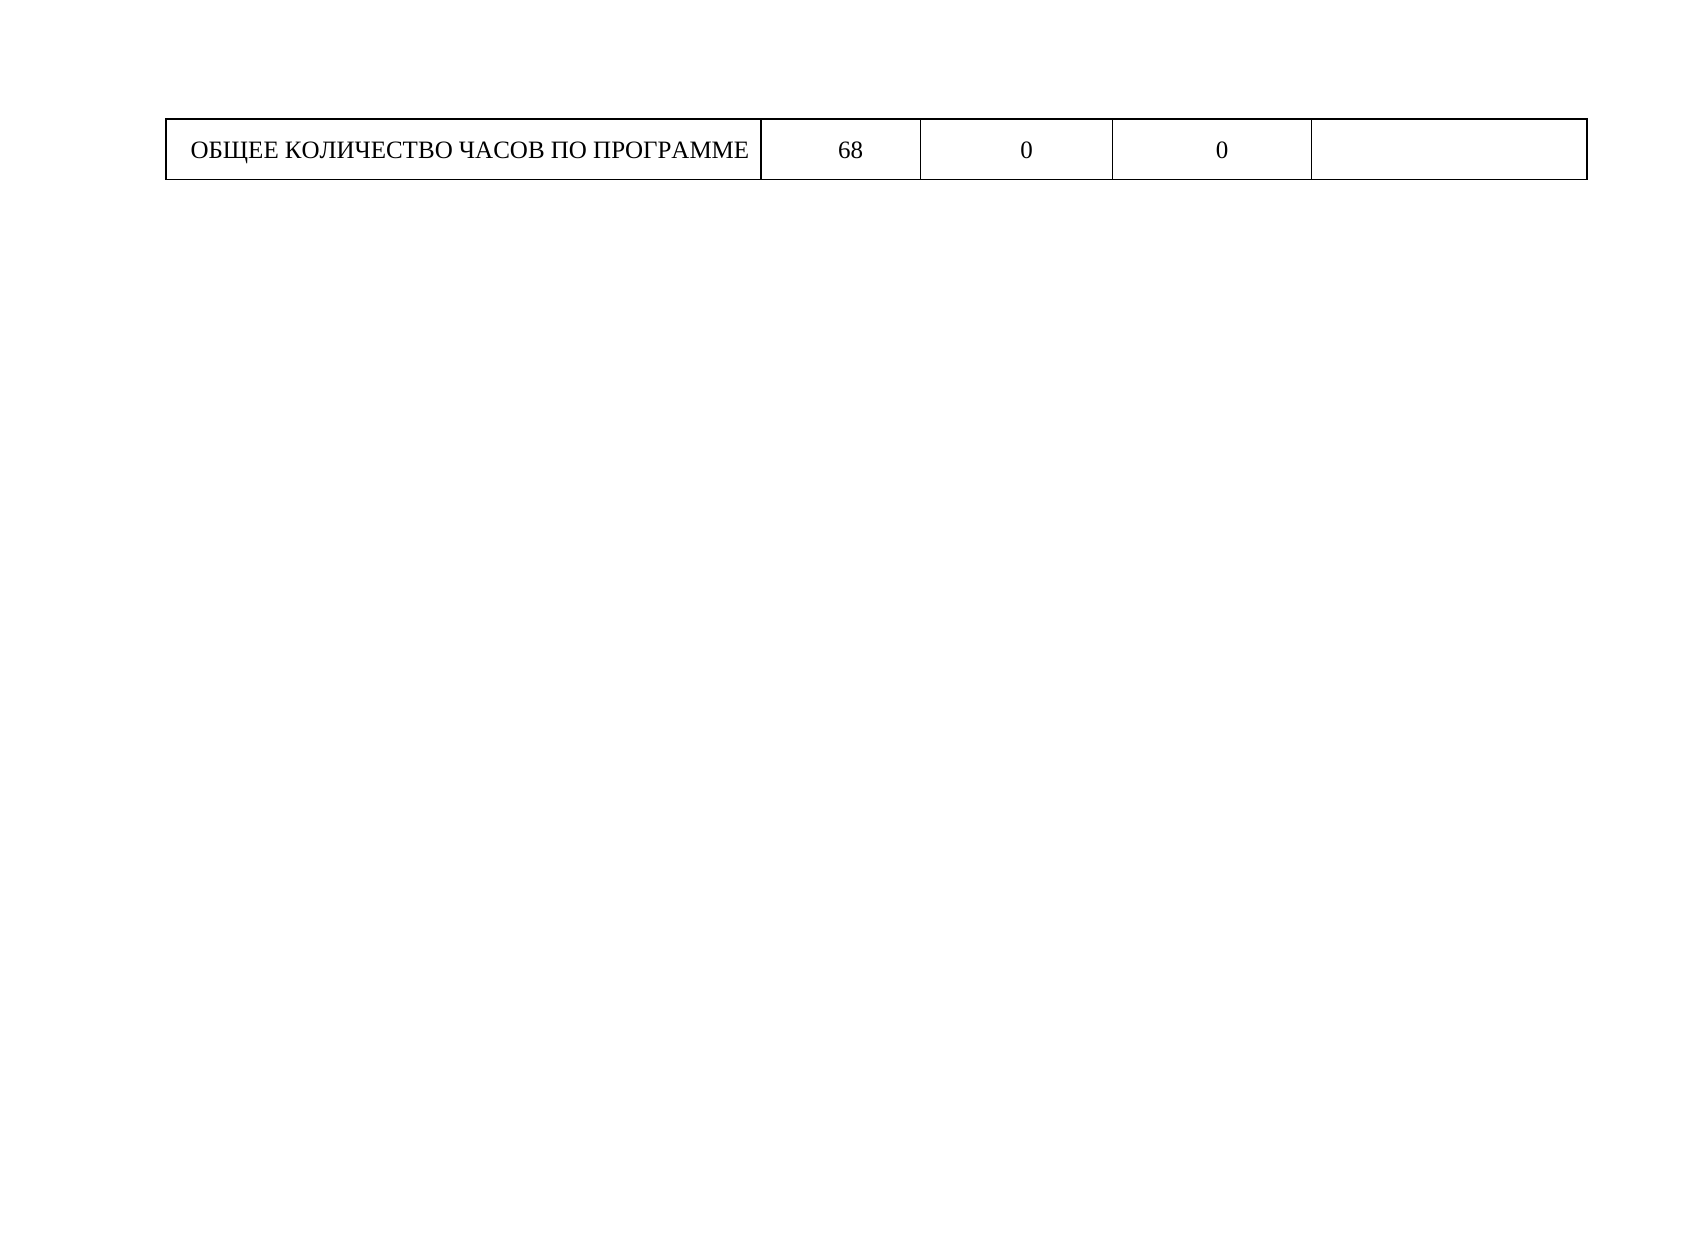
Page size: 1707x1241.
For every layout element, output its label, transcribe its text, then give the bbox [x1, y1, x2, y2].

table_cell 68 [762, 120, 920, 179]
table_cell [1312, 120, 1586, 179]
table_cell 0 [1113, 120, 1311, 179]
table_cell 0 [921, 120, 1112, 179]
table_cell ОБЩЕЕ КОЛИЧЕСТВО ЧАСОВ ПО ПРОГРАММЕ [167, 120, 760, 179]
